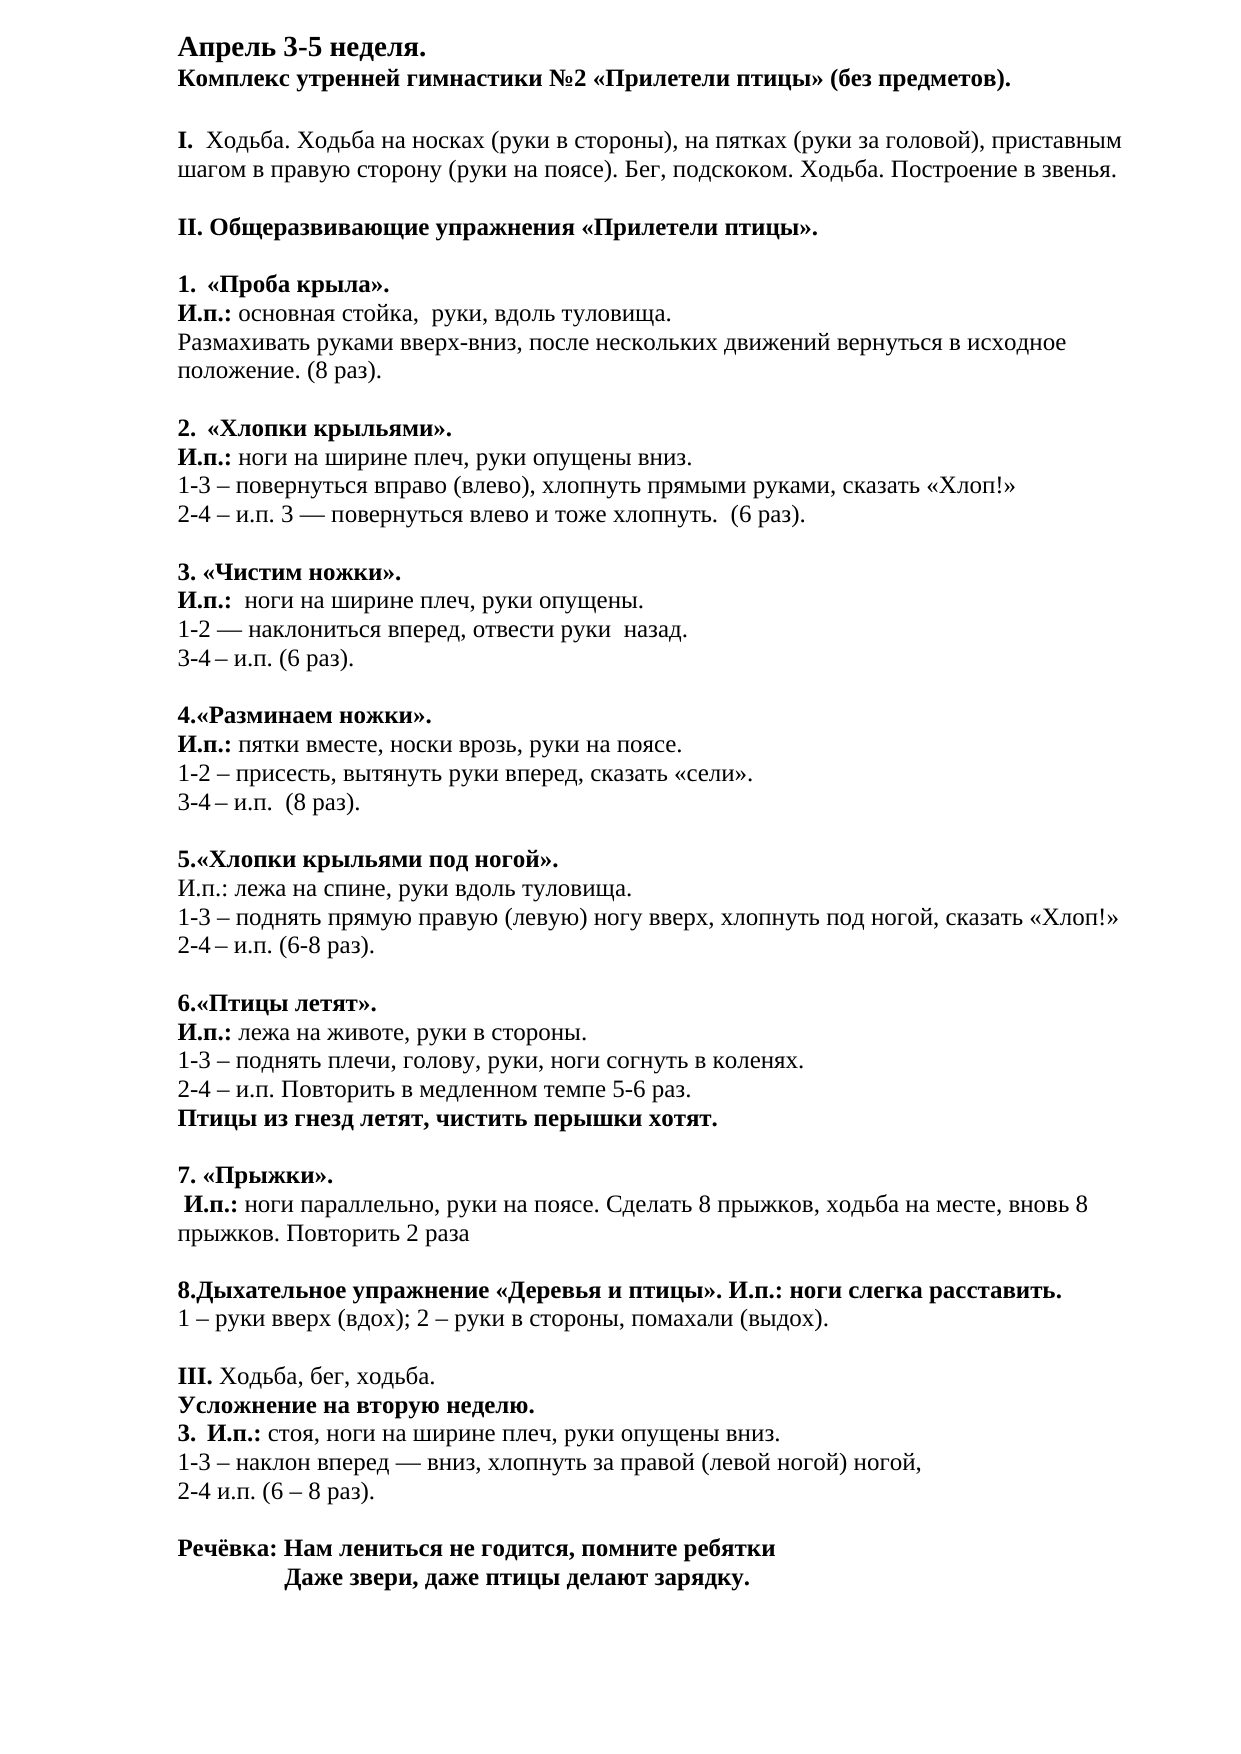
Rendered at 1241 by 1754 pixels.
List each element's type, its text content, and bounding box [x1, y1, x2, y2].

text II. Общеразвивающие упражнения «Прилетели птицы». [177, 212, 1152, 240]
text И.п.: лежа на спине, руки вдоль туловища. [177, 873, 1152, 902]
text Даже звери, даже птицы делают зарядку. [59, 1562, 1152, 1591]
text И.п.: пятки вместе, носки врозь, руки на поясе. [177, 729, 1152, 758]
text 1-3 – наклон вперед — вниз, хлопнуть за правой (левой ногой) ногой, [177, 1447, 1152, 1476]
text 8.Дыхательное упражнение «Деревья и птицы». И.п.: ноги слегка расставить. [177, 1275, 1152, 1303]
text Апрель 3-5 неделя. [177, 29, 1152, 63]
list – и.п. (6 раз). [177, 643, 1152, 672]
list – и.п. (8 раз). [177, 787, 1152, 815]
text 2-4 и.п. (6 – 8 раз). [177, 1476, 1152, 1505]
text Речёвка: Нам лениться не годится, помните ребятки [177, 1533, 1152, 1562]
text 2-4 – и.п. Повторить в медленном темпе 5-6 раз. [177, 1074, 1152, 1103]
text 6.«Птицы летят». [177, 988, 1152, 1017]
text 1-2 — наклониться вперед, отвести руки назад. [177, 614, 1152, 643]
text III. Ходьба, бег, ходьба. [177, 1361, 1152, 1390]
text 1-3 – поднять плечи, голову, руки, ноги согнуть в коленях. [177, 1045, 1152, 1074]
text И.п.: лежа на животе, руки в стороны. [177, 1017, 1152, 1045]
list «Проба крыла». [177, 269, 1152, 298]
text 3. «Чистим ножки». [177, 557, 1152, 585]
text Усложнение на вторую неделю. [177, 1390, 1152, 1418]
text 1 – руки вверх (вдох); 2 – руки в стороны, помахали (выдох). [177, 1303, 1152, 1332]
text I. Ходьба. Ходьба на носках (руки в стороны), на пятках (руки за головой), приставным шагом в правую сторону (руки на поясе). Бег, подскоком. Ходьба. Построение в звенья. [177, 125, 1152, 183]
text 1-3 – повернуться вправо (влево), хлопнуть прямыми руками, сказать «Хлоп!» [177, 470, 1152, 499]
list – и.п. (6-8 раз). [177, 930, 1152, 959]
text 2-4 – и.п. 3 — повернуться влево и тоже хлопнуть. (6 раз). [177, 499, 1152, 528]
text И.п.: основная стойка, руки, вдоль туловища. [177, 298, 1152, 327]
text 1-2 – присесть, вытянуть руки вперед, сказать «сели». [177, 758, 1152, 787]
list И.п.: стоя, ноги на ширине плеч, руки опущены вниз. [177, 1418, 1152, 1447]
text 7. «Прыжки». [177, 1160, 1152, 1189]
list «Хлопки крыльями». [177, 413, 1152, 442]
text 4.«Разминаем ножки». [177, 700, 1152, 729]
text И.п.: ноги параллельно, руки на поясе. Сделать 8 прыжков, ходьба на месте, вновь 8 прыжков. Повторить 2 раза [177, 1189, 1152, 1247]
text 1-3 – поднять прямую правую (левую) ногу вверх, хлопнуть под ногой, сказать «Хлоп!» [177, 902, 1152, 930]
text И.п.: ноги на ширине плеч, руки опущены. [177, 585, 1152, 614]
text Птицы из гнезд летят, чистить перышки хотят. [177, 1103, 1152, 1132]
text Комплекс утренней гимнастики №2 «Прилетели птицы» (без предметов). [177, 63, 1152, 92]
text 5.«Хлопки крыльями под ногой». [177, 844, 1152, 873]
text И.п.: ноги на ширине плеч, руки опущены вниз. [177, 442, 1152, 470]
text Размахивать руками вверх-вниз, после нескольких движений вернуться в исходное положение. (8 раз). [177, 327, 1152, 384]
